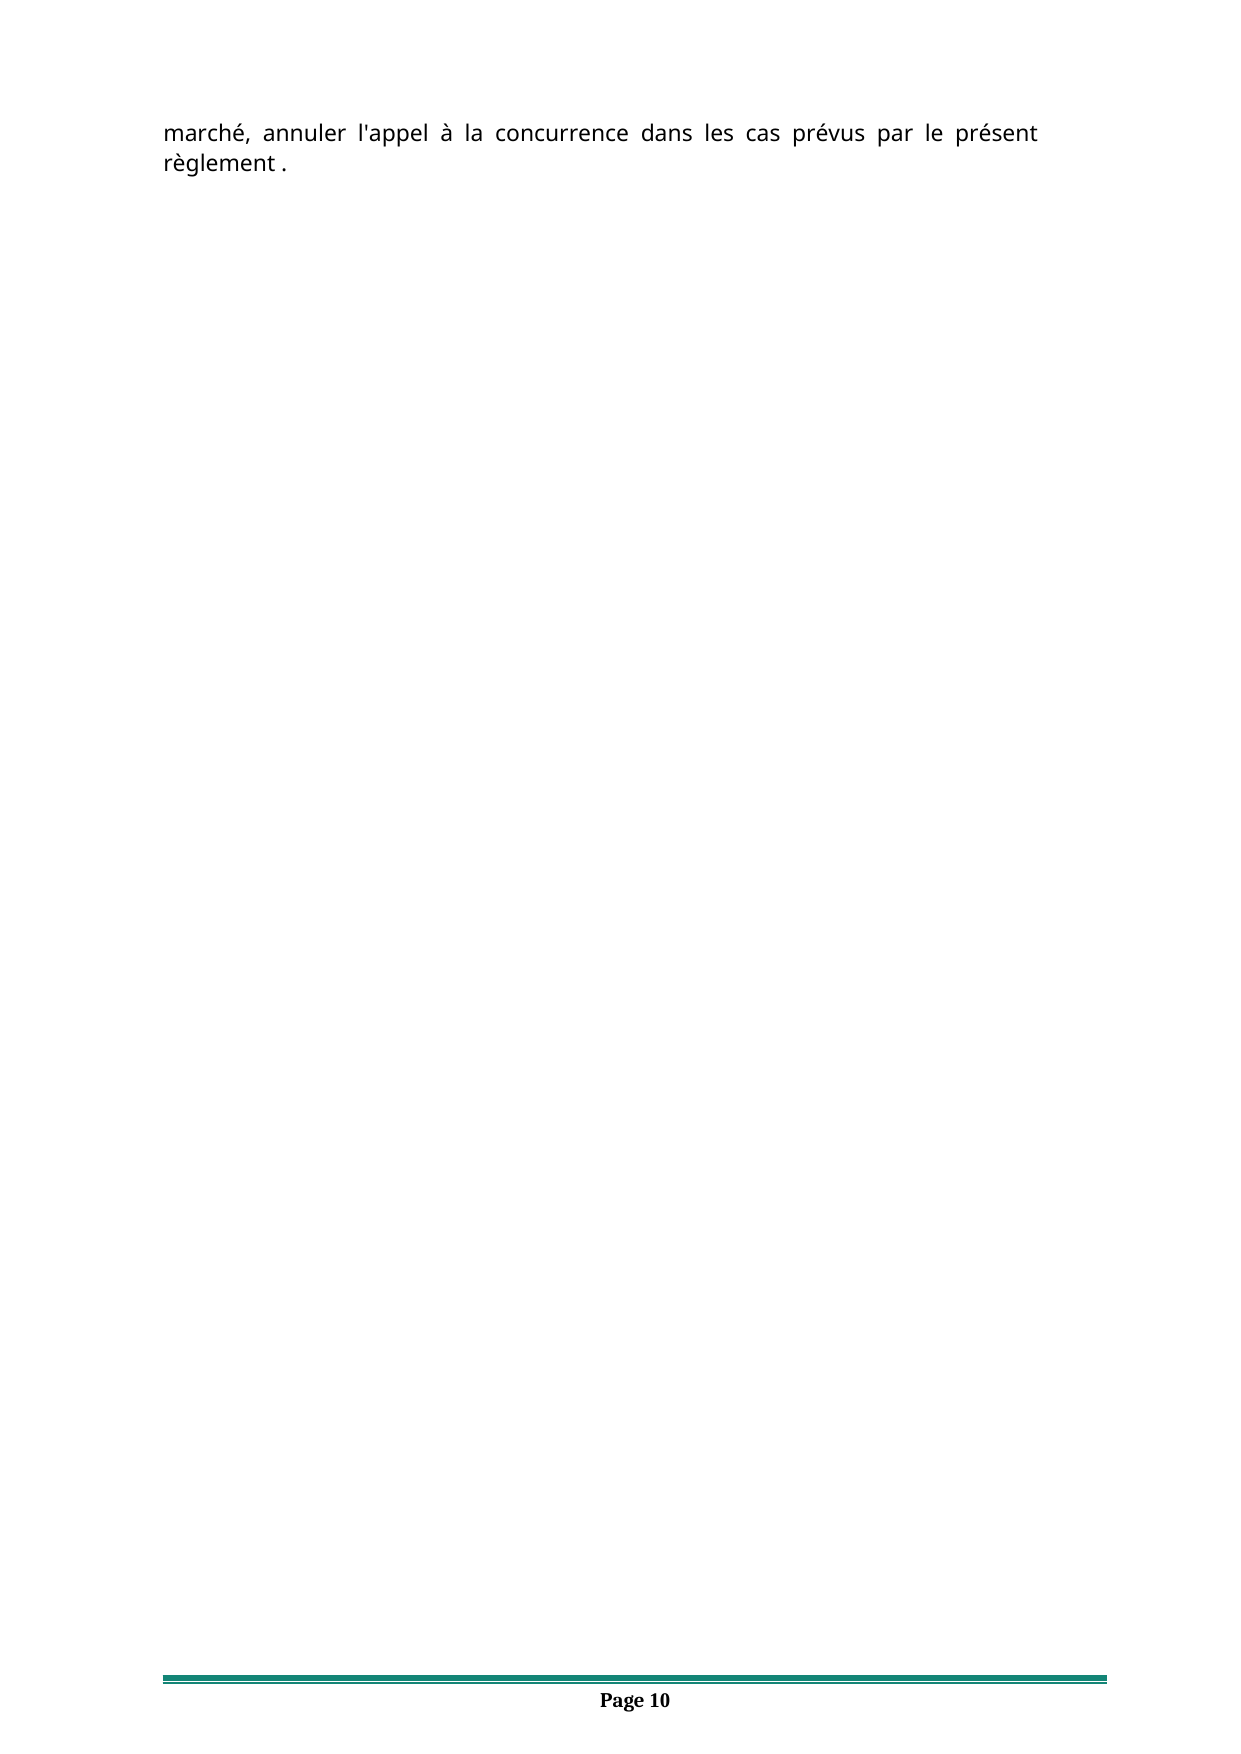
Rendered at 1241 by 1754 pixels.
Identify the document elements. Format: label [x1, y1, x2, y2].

text [163, 117, 1038, 178]
